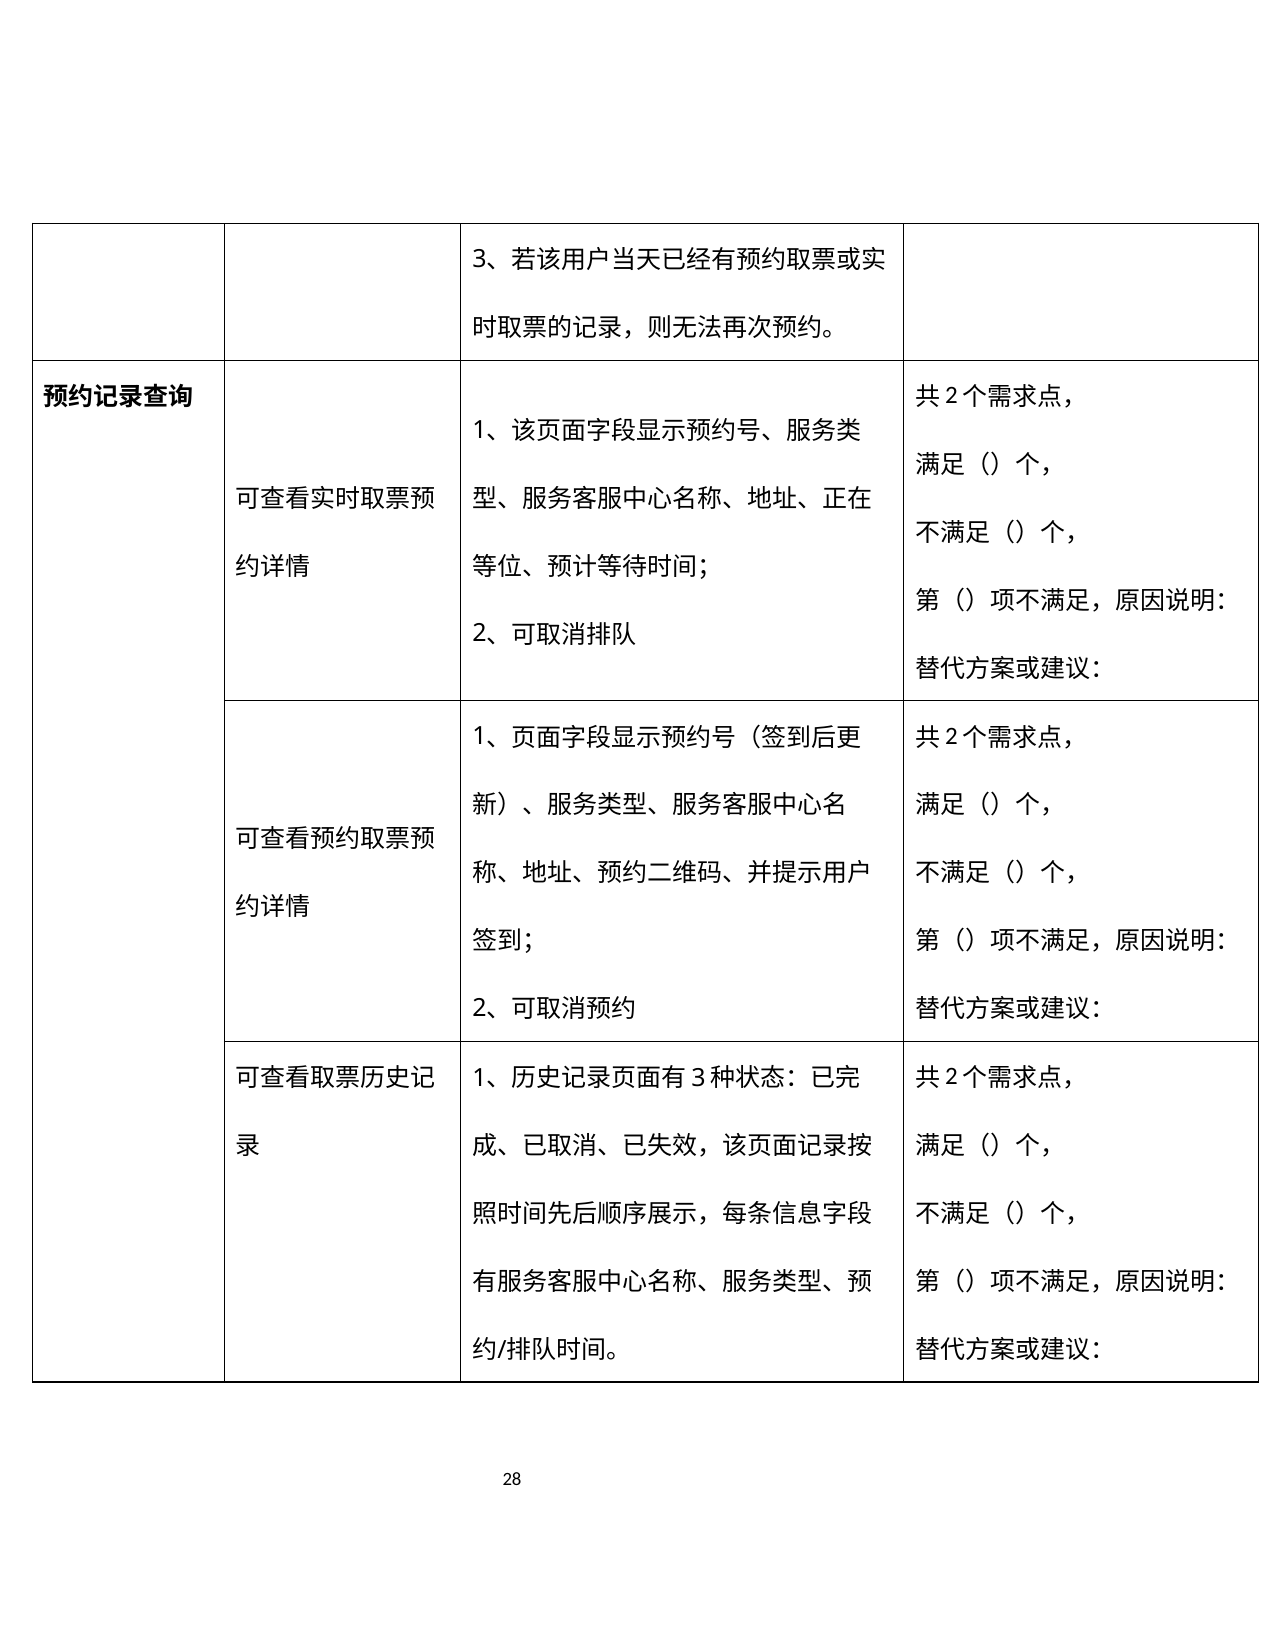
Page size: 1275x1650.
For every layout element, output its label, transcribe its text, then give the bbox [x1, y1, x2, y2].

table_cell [461, 224, 903, 359]
table_cell 可查看实时取票预约详情 [225, 361, 460, 700]
table_cell 1、页面字段显示预约号（签到后更新）、服务类型、服务客服中心名称、地址、预约二维码、并提示用户签到； 2、可取消预约 [461, 701, 903, 1041]
table_cell 共2个需求点， 满足（）个， 不满足（）个， 第（）项不满足，原因说明： 替代方案或建议： [904, 361, 1258, 700]
table_cell 可查看预约取票预约详情 [225, 701, 460, 1041]
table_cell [904, 1042, 1258, 1381]
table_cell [461, 1042, 903, 1381]
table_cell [225, 224, 460, 359]
table_cell 预约记录查询 [33, 361, 224, 1381]
table_cell 可查看取票历史记录 [225, 1042, 460, 1381]
table_cell 共2个需求点， 满足（）个， 不满足（）个， 第（）项不满足，原因说明： 替代方案或建议： [904, 701, 1258, 1041]
table_cell 该页面字段显示预约号、服务类型、服务客服中心名称、地址、正在等位、预计等待时间； 可取消排队 [461, 361, 903, 700]
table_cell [904, 224, 1258, 359]
